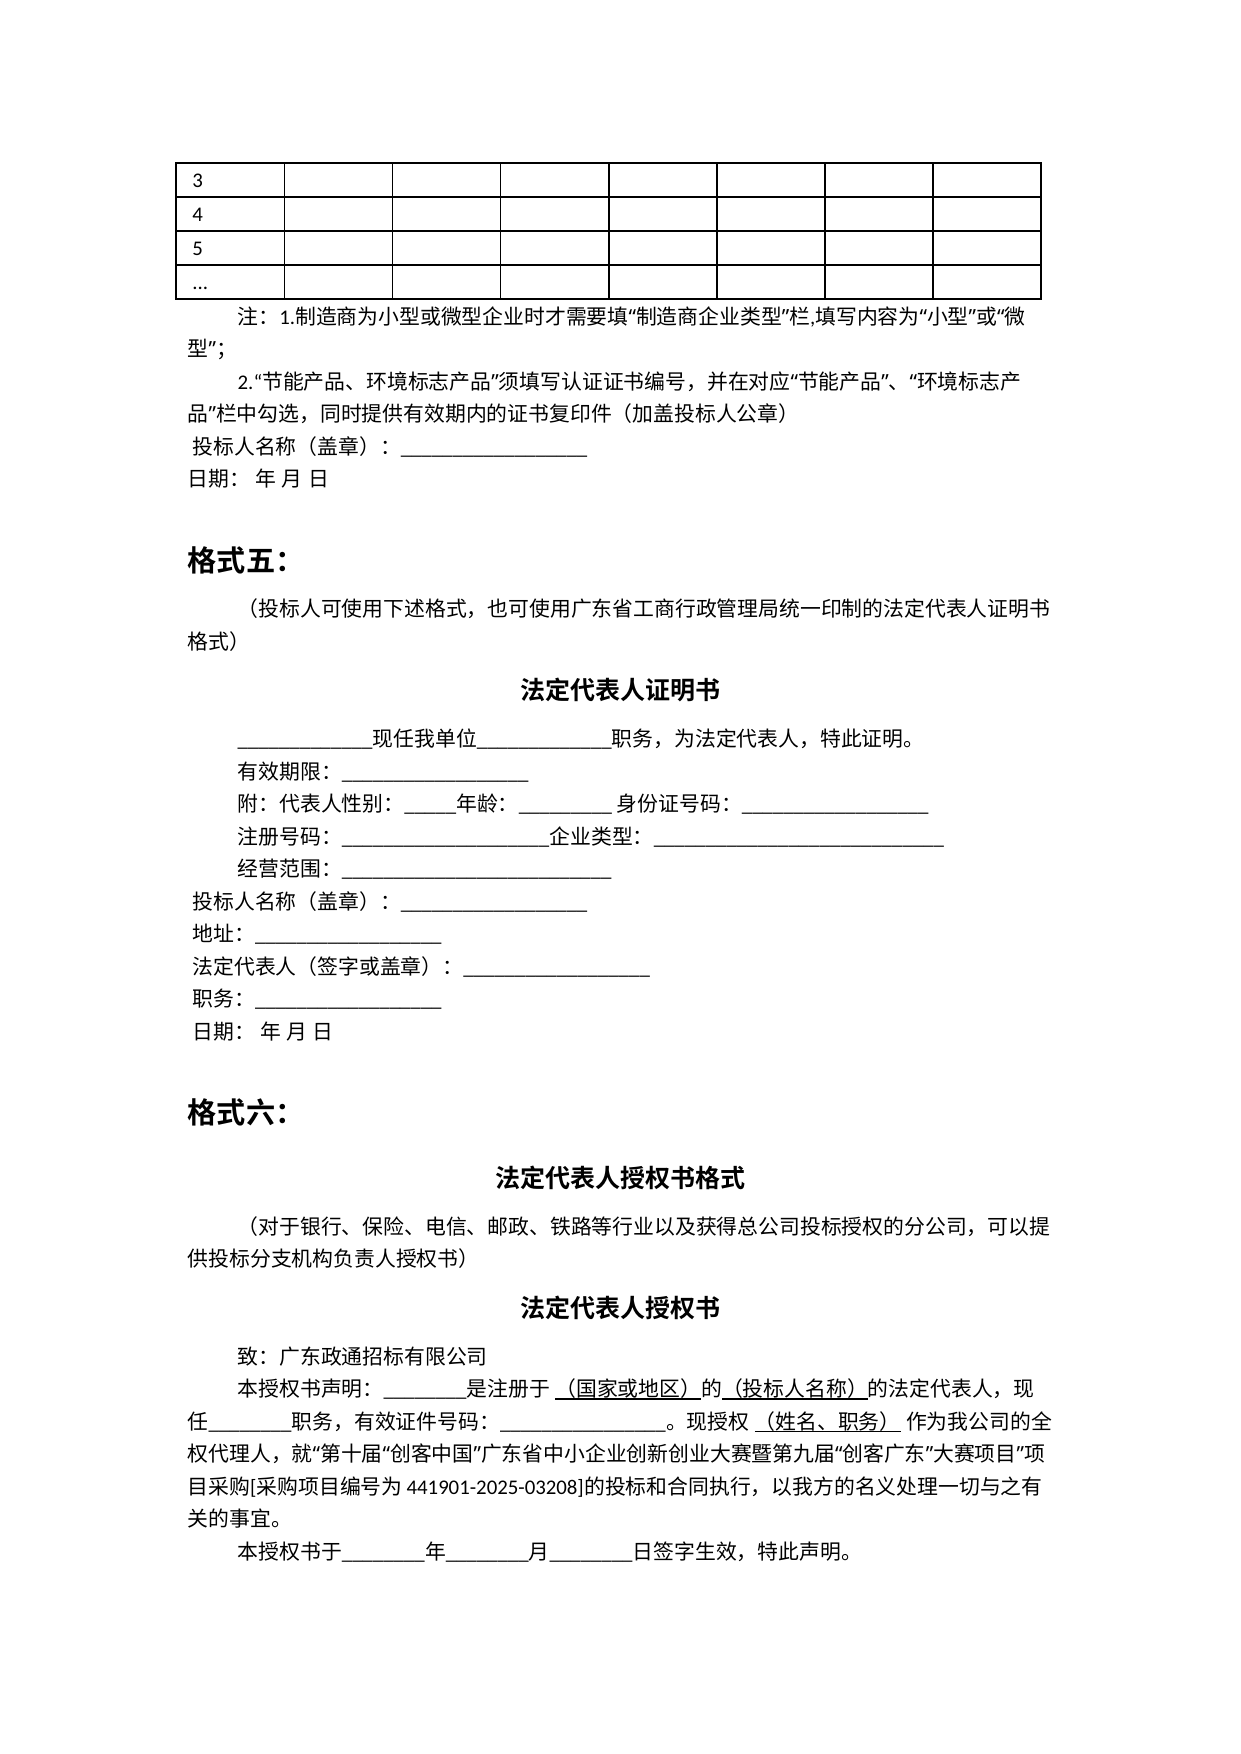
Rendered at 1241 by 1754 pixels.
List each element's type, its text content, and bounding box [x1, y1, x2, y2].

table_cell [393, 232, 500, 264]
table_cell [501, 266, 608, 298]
text 格式六： [187, 1080, 1053, 1145]
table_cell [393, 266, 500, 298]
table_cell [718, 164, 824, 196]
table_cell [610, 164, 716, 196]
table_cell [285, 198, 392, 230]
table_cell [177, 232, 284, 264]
text 格式五： [187, 527, 1053, 592]
text 法定代表人证明书 [187, 657, 1053, 722]
text 本授权书于________年________月________日签字生效，特此声明。 [187, 1535, 1053, 1567]
text 地址：__________________ [187, 917, 1053, 950]
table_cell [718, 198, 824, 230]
text 有效期限：__________________ [187, 755, 1053, 787]
text 法定代表人（签字或盖章）：__________________ [187, 950, 1053, 982]
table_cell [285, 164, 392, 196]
text 本授权书声明：________是注册于 （国家或地区）的（投标人名称）的法定代表人，现任________职务，有效证件号码：________________。现授权 （姓名、职务） 作为我公司的全权代理人，就“第十届“创客中国”广东省中小企业创新创业大赛暨第九届“创客广东”大赛项目”项目采购[采购项目编号为441901-2025-03208]的投标和合同执行，以我方的名义处理一切与之有关的事宜。 [187, 1372, 1053, 1535]
text （投标人可使用下述格式，也可使用广东省工商行政管理局统一印制的法定代表人证明书格式） [187, 592, 1053, 657]
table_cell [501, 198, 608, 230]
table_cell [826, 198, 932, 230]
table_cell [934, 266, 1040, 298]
text 法定代表人授权书 [187, 1275, 1053, 1340]
text 致：广东政通招标有限公司 [187, 1340, 1053, 1372]
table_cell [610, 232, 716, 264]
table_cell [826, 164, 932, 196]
text 2.“节能产品、环境标志产品”须填写认证证书编号，并在对应“节能产品”、“环境标志产品”栏中勾选，同时提供有效期内的证书复印件（加盖投标人公章） [187, 365, 1053, 430]
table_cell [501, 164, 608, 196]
text 日期： 年 月 日 [187, 462, 1053, 495]
text 法定代表人授权书格式 [187, 1145, 1053, 1210]
text 经营范围：__________________________ [187, 852, 1053, 885]
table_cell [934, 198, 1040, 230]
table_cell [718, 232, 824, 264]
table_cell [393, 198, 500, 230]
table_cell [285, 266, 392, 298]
text 职务：__________________ [187, 982, 1053, 1015]
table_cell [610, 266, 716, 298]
text （对于银行、保险、电信、邮政、铁路等行业以及获得总公司投标授权的分公司，可以提供投标分支机构负责人授权书） [187, 1210, 1053, 1275]
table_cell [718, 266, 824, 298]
text 投标人名称（盖章）：__________________ [187, 430, 1053, 462]
text 注册号码：____________________企业类型：____________________________ [187, 820, 1053, 852]
text 附：代表人性别：_____年龄：_________ 身份证号码：__________________ [187, 787, 1053, 820]
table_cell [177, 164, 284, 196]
text 日期： 年 月 日 [187, 1015, 1053, 1047]
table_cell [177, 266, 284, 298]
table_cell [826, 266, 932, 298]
text 注：1.制造商为小型或微型企业时才需要填“制造商企业类型”栏,填写内容为“小型”或“微型”； [187, 300, 1053, 365]
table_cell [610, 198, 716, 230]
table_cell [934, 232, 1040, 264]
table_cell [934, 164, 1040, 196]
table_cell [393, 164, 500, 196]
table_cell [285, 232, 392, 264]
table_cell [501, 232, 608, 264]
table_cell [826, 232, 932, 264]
text 投标人名称（盖章）：__________________ [187, 885, 1053, 917]
text _____________现任我单位_____________职务，为法定代表人，特此证明。 [187, 722, 1053, 755]
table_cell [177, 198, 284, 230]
